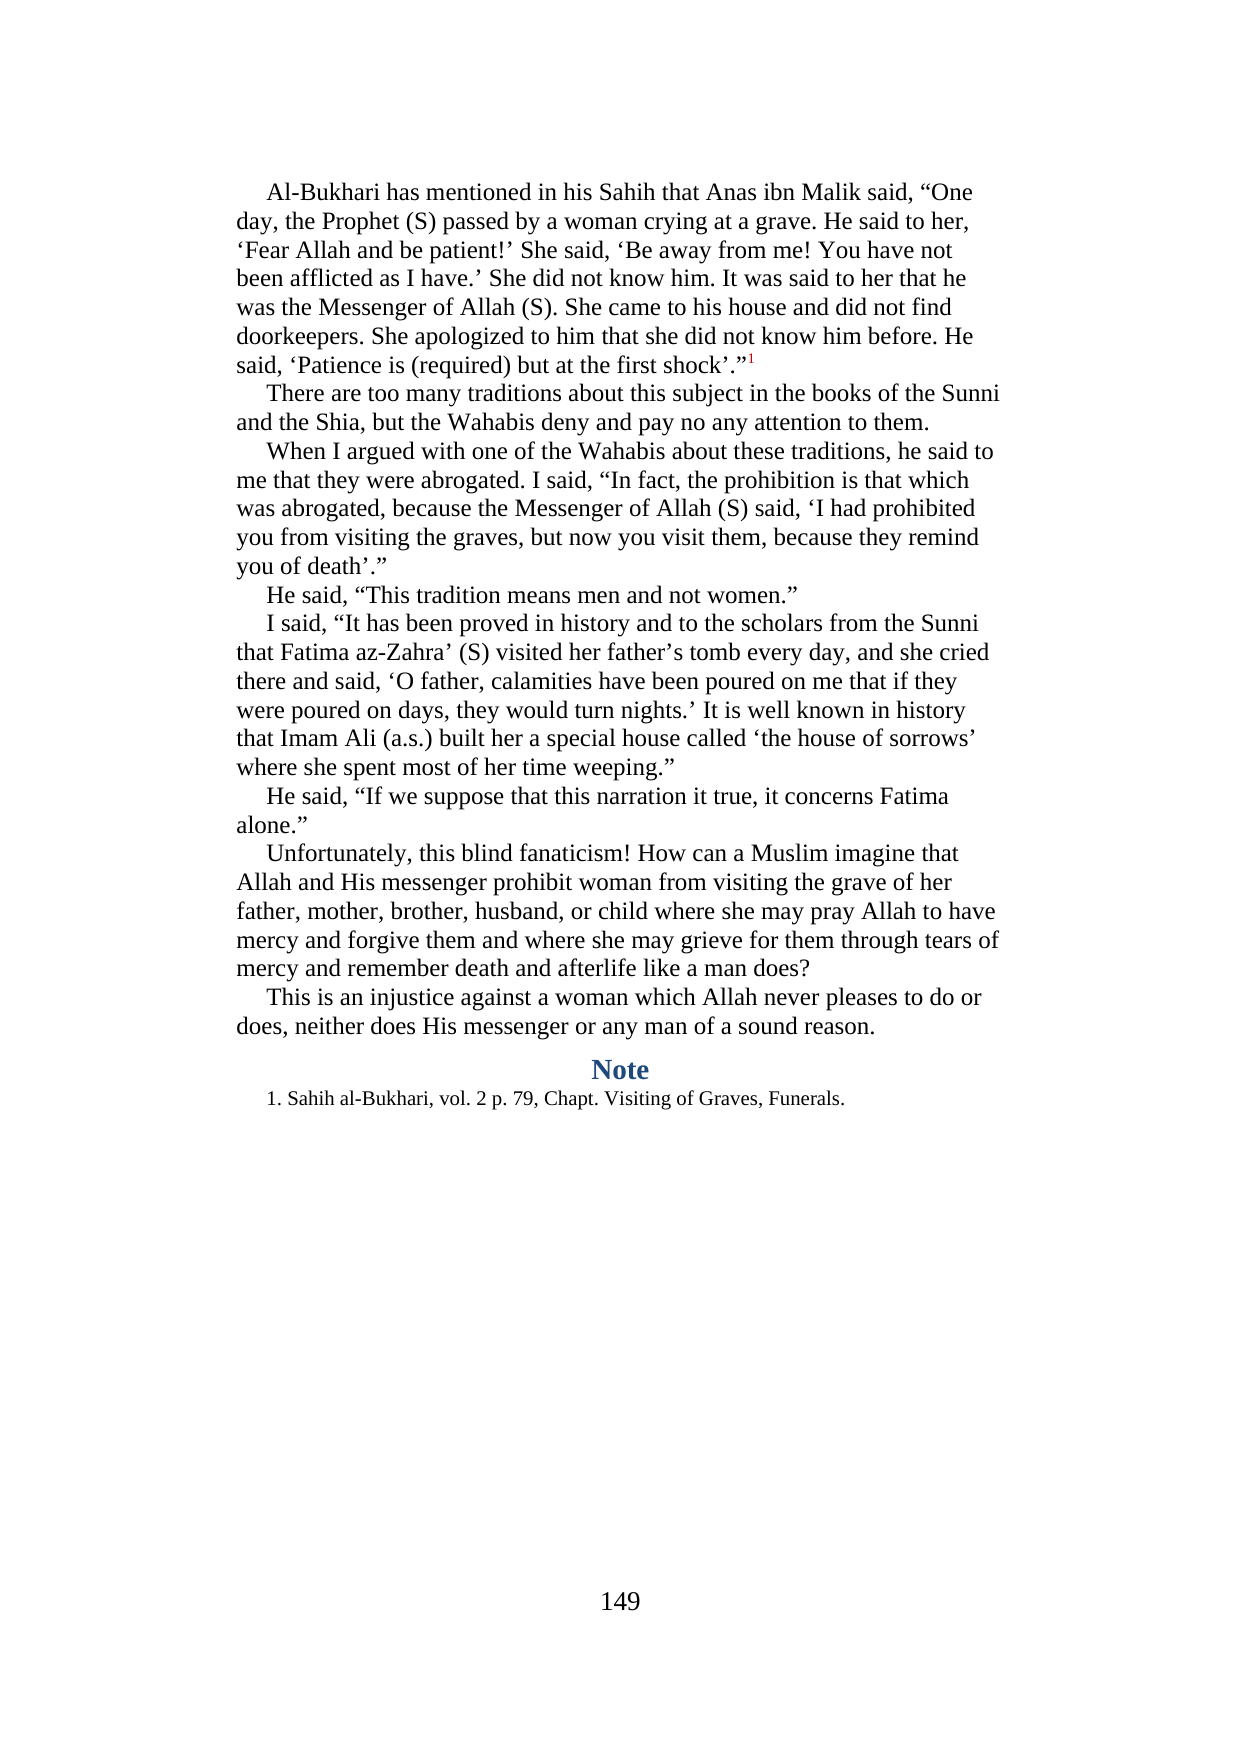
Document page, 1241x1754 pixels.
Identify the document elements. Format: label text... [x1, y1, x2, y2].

text I said, “It has been proved in history and to the scholars from the Sunni that Fatima az-Zahra’ (S) visited her father’s tomb every day, and she cried there and said, ‘O father, calamities have been poured on me that if they were poured on days, they would turn nights.’ It is well known in history that Imam Ali (a.s.) built her a special house called ‘the house of sorrows’ where she spent most of her time weeping.” [236, 608, 1004, 781]
text He said, “If we suppose that this narration it true, it concerns Fatima alone.” [236, 781, 1004, 838]
subtitle Note [236, 1052, 1004, 1086]
text 1. Sahih al-Bukhari, vol. 2 p. 79, Chapt. Visiting of Graves, Funerals. [236, 1086, 1004, 1110]
text He said, “This tradition means men and not women.” [236, 580, 1004, 608]
text This is an injustice against a woman which Allah never pleases to do or does, neither does His messenger or any man of a sound reason. [236, 982, 1004, 1040]
text Al-Bukhari has mentioned in his Sahih that Anas ibn Malik said, “One day, the Prophet (S) passed by a woman crying at a grave. He said to her, ‘Fear Allah and be patient!’ She said, ‘Be away from me! You have not been afflicted as I have.’ She did not know him. It was said to her that he was the Messenger of Allah (S). She came to his house and did not find doorkeepers. She apologized to him that she did not know him before. He said, ‘Patience is (required) but at the first shock’.”1 [236, 177, 1004, 378]
text Unfortunately, this blind fanaticism! How can a Muslim imagine that Allah and His messenger prohibit woman from visiting the grave of her father, mother, brother, husband, or child where she may pray Allah to have mercy and forgive them and where she may grieve for them through tears of mercy and remember death and afterlife like a man does? [236, 838, 1004, 982]
text There are too many traditions about this subject in the books of the Sunni and the Shia, but the Wahabis deny and pay no any attention to them. [236, 378, 1004, 436]
text When I argued with one of the Wahabis about these traditions, he said to me that they were abrogated. I said, “In fact, the prohibition is that which was abrogated, because the Messenger of Allah (S) said, ‘I had prohibited you from visiting the graves, but now you visit them, because they remind you of death’.” [236, 436, 1004, 580]
